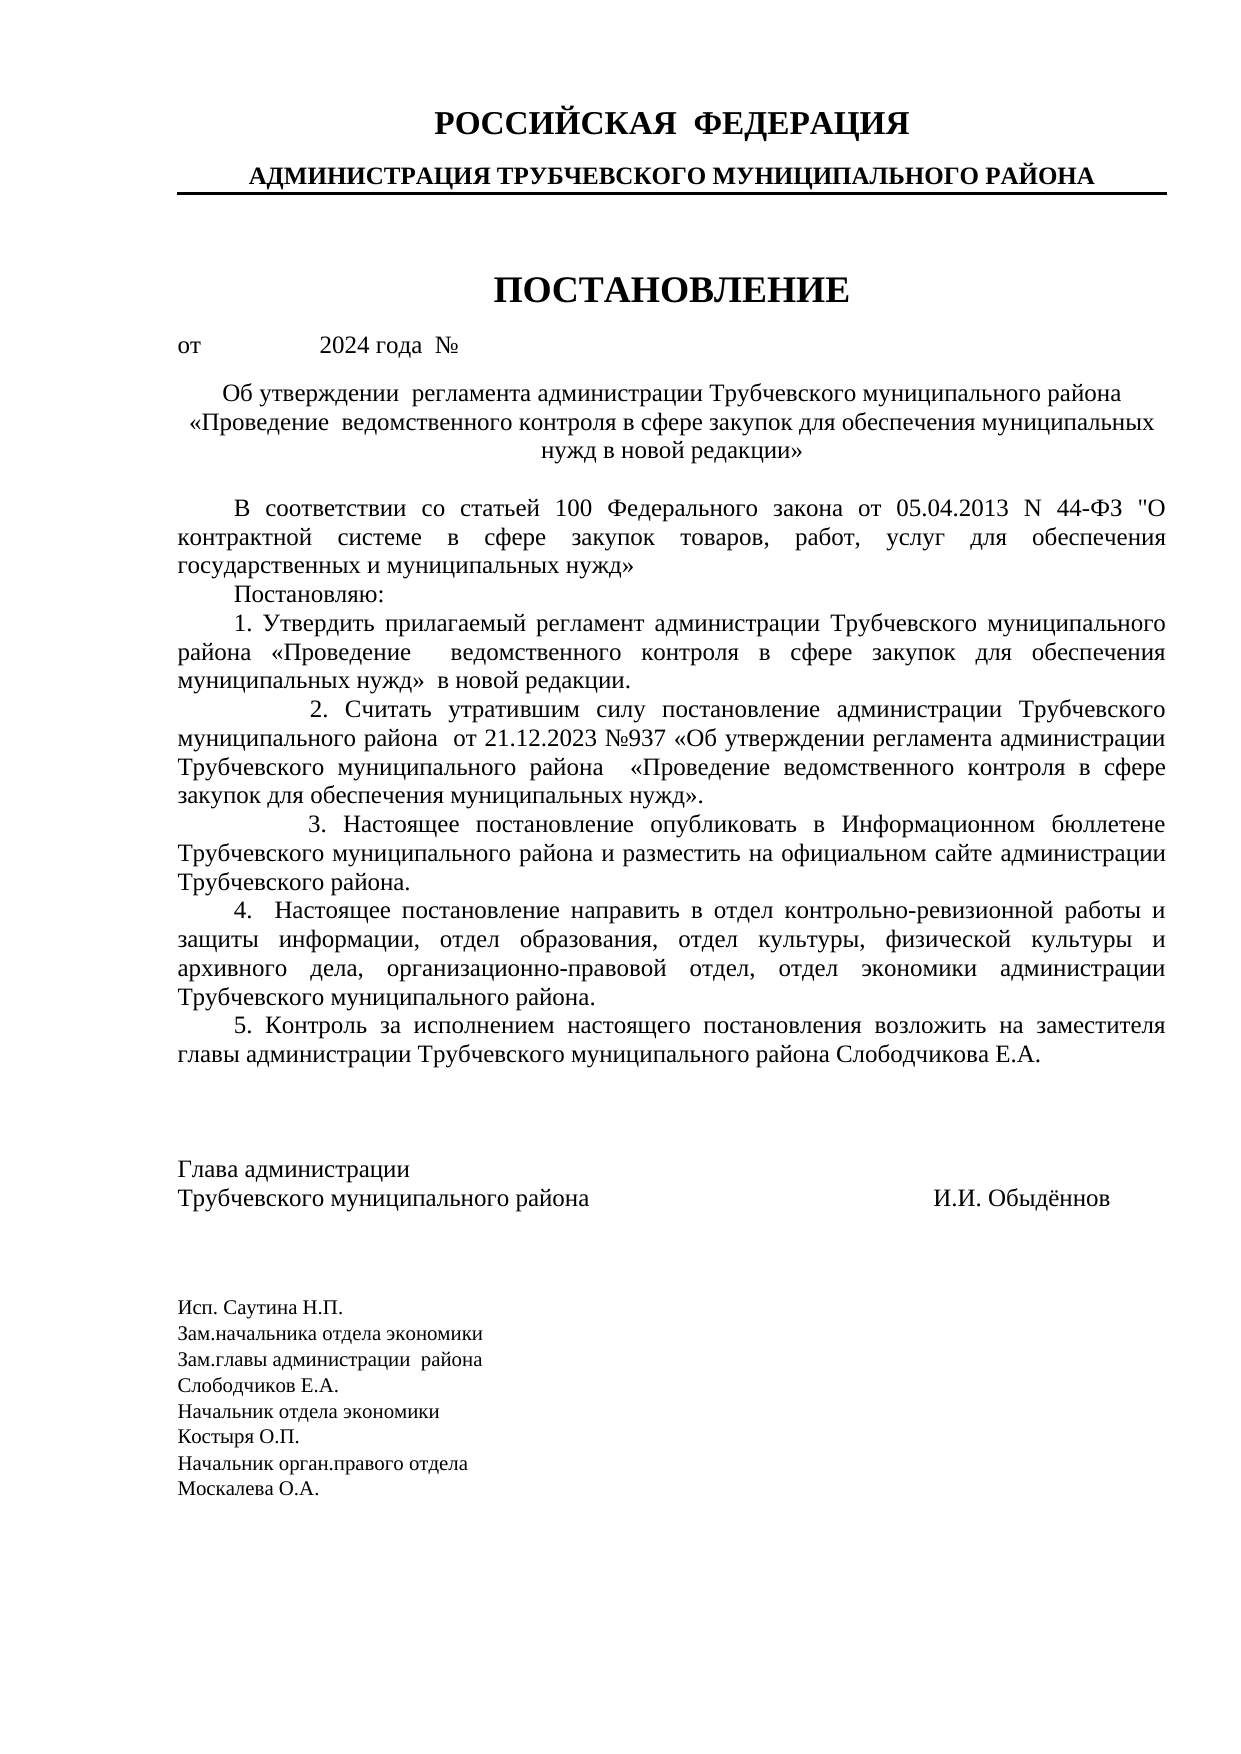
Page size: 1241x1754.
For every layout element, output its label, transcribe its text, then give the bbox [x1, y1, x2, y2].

text Костыря О.П. [177, 1424, 1167, 1448]
text 1. Утвердить прилагаемый регламент администрации Трубчевского муниципального района «Проведение ведомственного контроля в сфере закупок для обеспечения муниципальных нужд» в новой редакции. [177, 608, 1167, 694]
text 4. Настоящее постановление направить в отдел контрольно-ревизионной работы и защиты информации, отдел образования, отдел культуры, физической культуры и архивного дела, организационно-правовой отдел, отдел экономики администрации Трубчевского муниципального района. [177, 896, 1167, 1011]
text АДМИНИСТРАЦИЯ ТРУБЧЕВСКОГО МУНИЦИПАЛЬНОГО РАЙОНА [177, 161, 1167, 192]
text Трубчевского муниципального района И.И. Обыдённов [177, 1183, 1167, 1212]
text Начальник отдела экономики [177, 1398, 1167, 1423]
text Зам.начальника отдела экономики [177, 1321, 1167, 1345]
text РОССИЙСКАЯ ФЕДЕРАЦИЯ [177, 103, 1167, 142]
text ПОСТАНОВЛЕНИЕ [177, 267, 1167, 310]
text Исп. Саутина Н.П. [177, 1295, 1167, 1319]
text от 2024 года № [177, 330, 1167, 359]
text Зам.главы администрации района [177, 1347, 1167, 1371]
text 2. Считать утратившим силу постановление администрации Трубчевского муниципального района от 21.12.2023 №937 «Об утверждении регламента администрации Трубчевского муниципального района «Проведение ведомственного контроля в сфере закупок для обеспечения муниципальных нужд». [177, 694, 1167, 809]
title Об утверждении регламента администрации Трубчевского муниципального района «Проведение ведомственного контроля в сфере закупок для обеспечения муниципальных нужд в новой редакции» [177, 378, 1167, 464]
text Москалева О.А. [177, 1476, 1167, 1500]
text 3. Настоящее постановление опубликовать в Информационном бюллетене Трубчевского муниципального района и разместить на официальном сайте администрации Трубчевского района. [177, 809, 1167, 896]
text Начальник орган.правого отдела [177, 1450, 1167, 1474]
text Глава администрации [177, 1154, 1167, 1183]
text В соответствии со статьей 100 Федерального закона от 05.04.2013 N 44-ФЗ "О контрактной системе в сфере закупок товаров, работ, услуг для обеспечения государственных и муниципальных нужд» [177, 493, 1167, 579]
text Постановляю: [177, 579, 1167, 608]
text Слободчиков Е.А. [177, 1373, 1167, 1397]
text 5. Контроль за исполнением настоящего постановления возложить на заместителя главы администрации Трубчевского муниципального района Слободчикова Е.А. [177, 1011, 1167, 1068]
